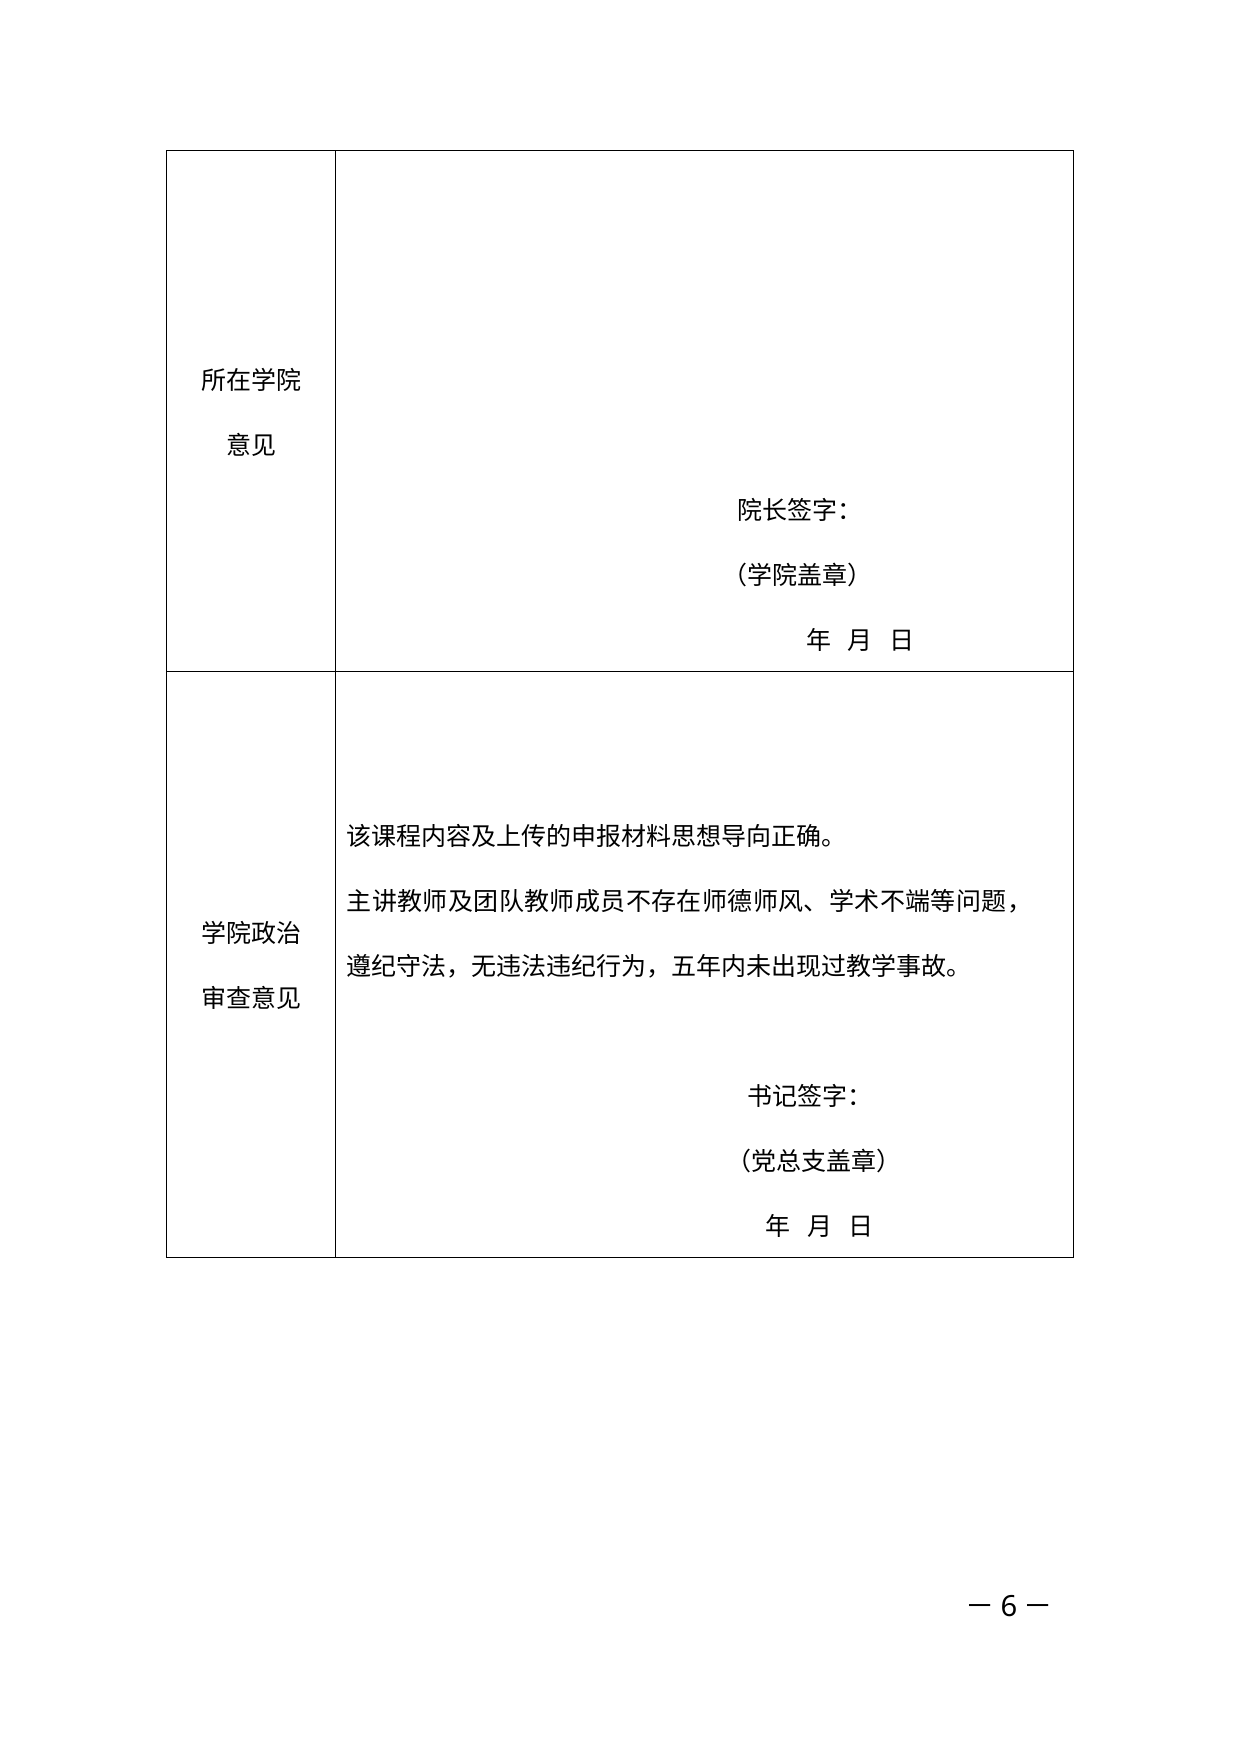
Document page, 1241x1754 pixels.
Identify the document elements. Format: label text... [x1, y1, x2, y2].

table_header 院长签字： （学院盖章） 年 月 日 [336, 151, 1073, 671]
table_cell 该课程内容及上传的申报材料思想导向正确。 主讲教师及团队教师成员不存在师德师风、学术不端等问题，遵纪守法，无违法违纪行为，五年内未出现过教学事故。 书记签字： （党总支盖章） 年 月 日 [336, 672, 1073, 1257]
table_cell 学院政治 审查意见 [167, 672, 335, 1257]
table_header 所在学院 意见 [167, 151, 335, 671]
